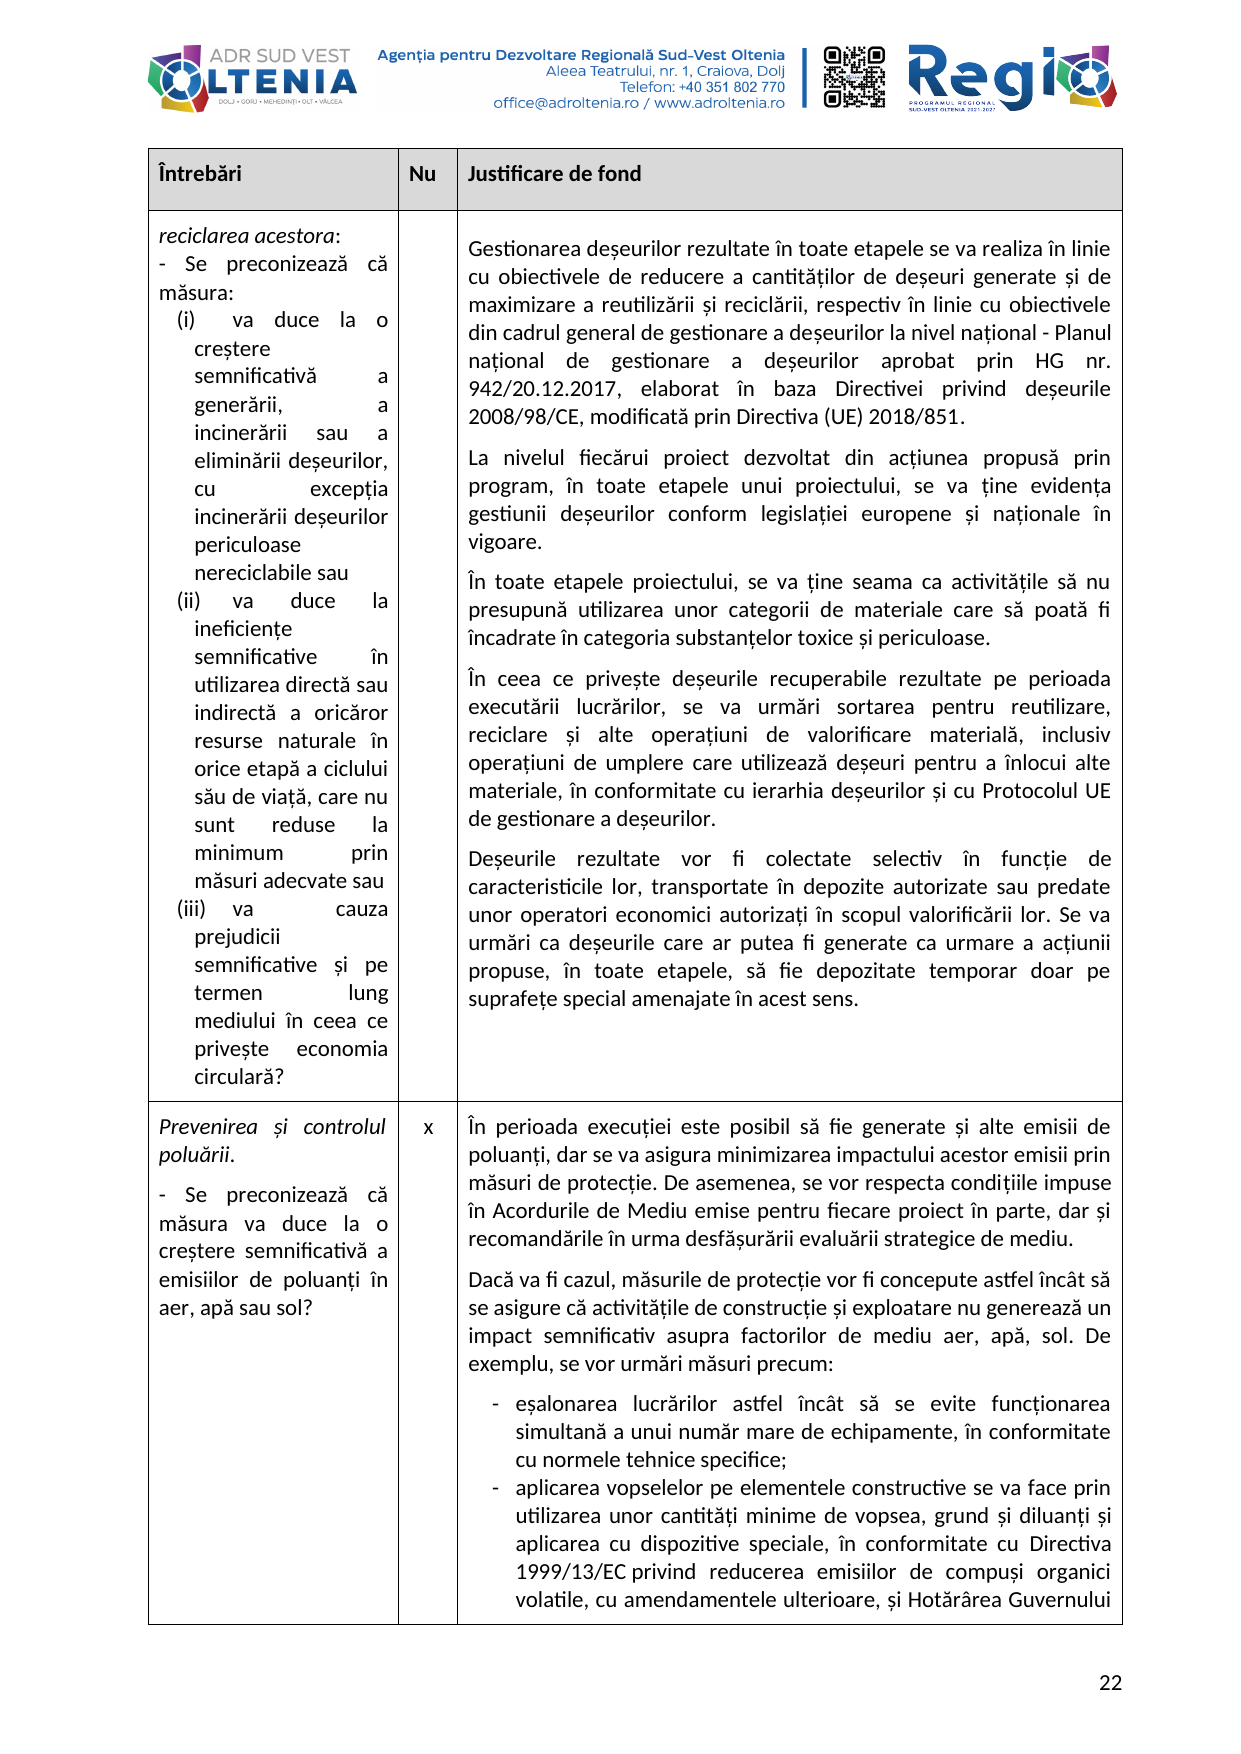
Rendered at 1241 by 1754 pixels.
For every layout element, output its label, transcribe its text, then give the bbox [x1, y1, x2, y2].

table_header Justificare de fond [458, 149, 1122, 210]
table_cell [149, 1102, 398, 1624]
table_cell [458, 1102, 1122, 1624]
table_header Nu [399, 149, 457, 210]
picture [147, 44, 358, 114]
picture [375, 44, 890, 114]
table_cell x [399, 211, 457, 1101]
table_header Întrebări [149, 149, 398, 210]
picture [907, 44, 1118, 114]
table_cell x [399, 1102, 457, 1624]
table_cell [149, 211, 398, 1101]
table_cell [458, 211, 1122, 1101]
